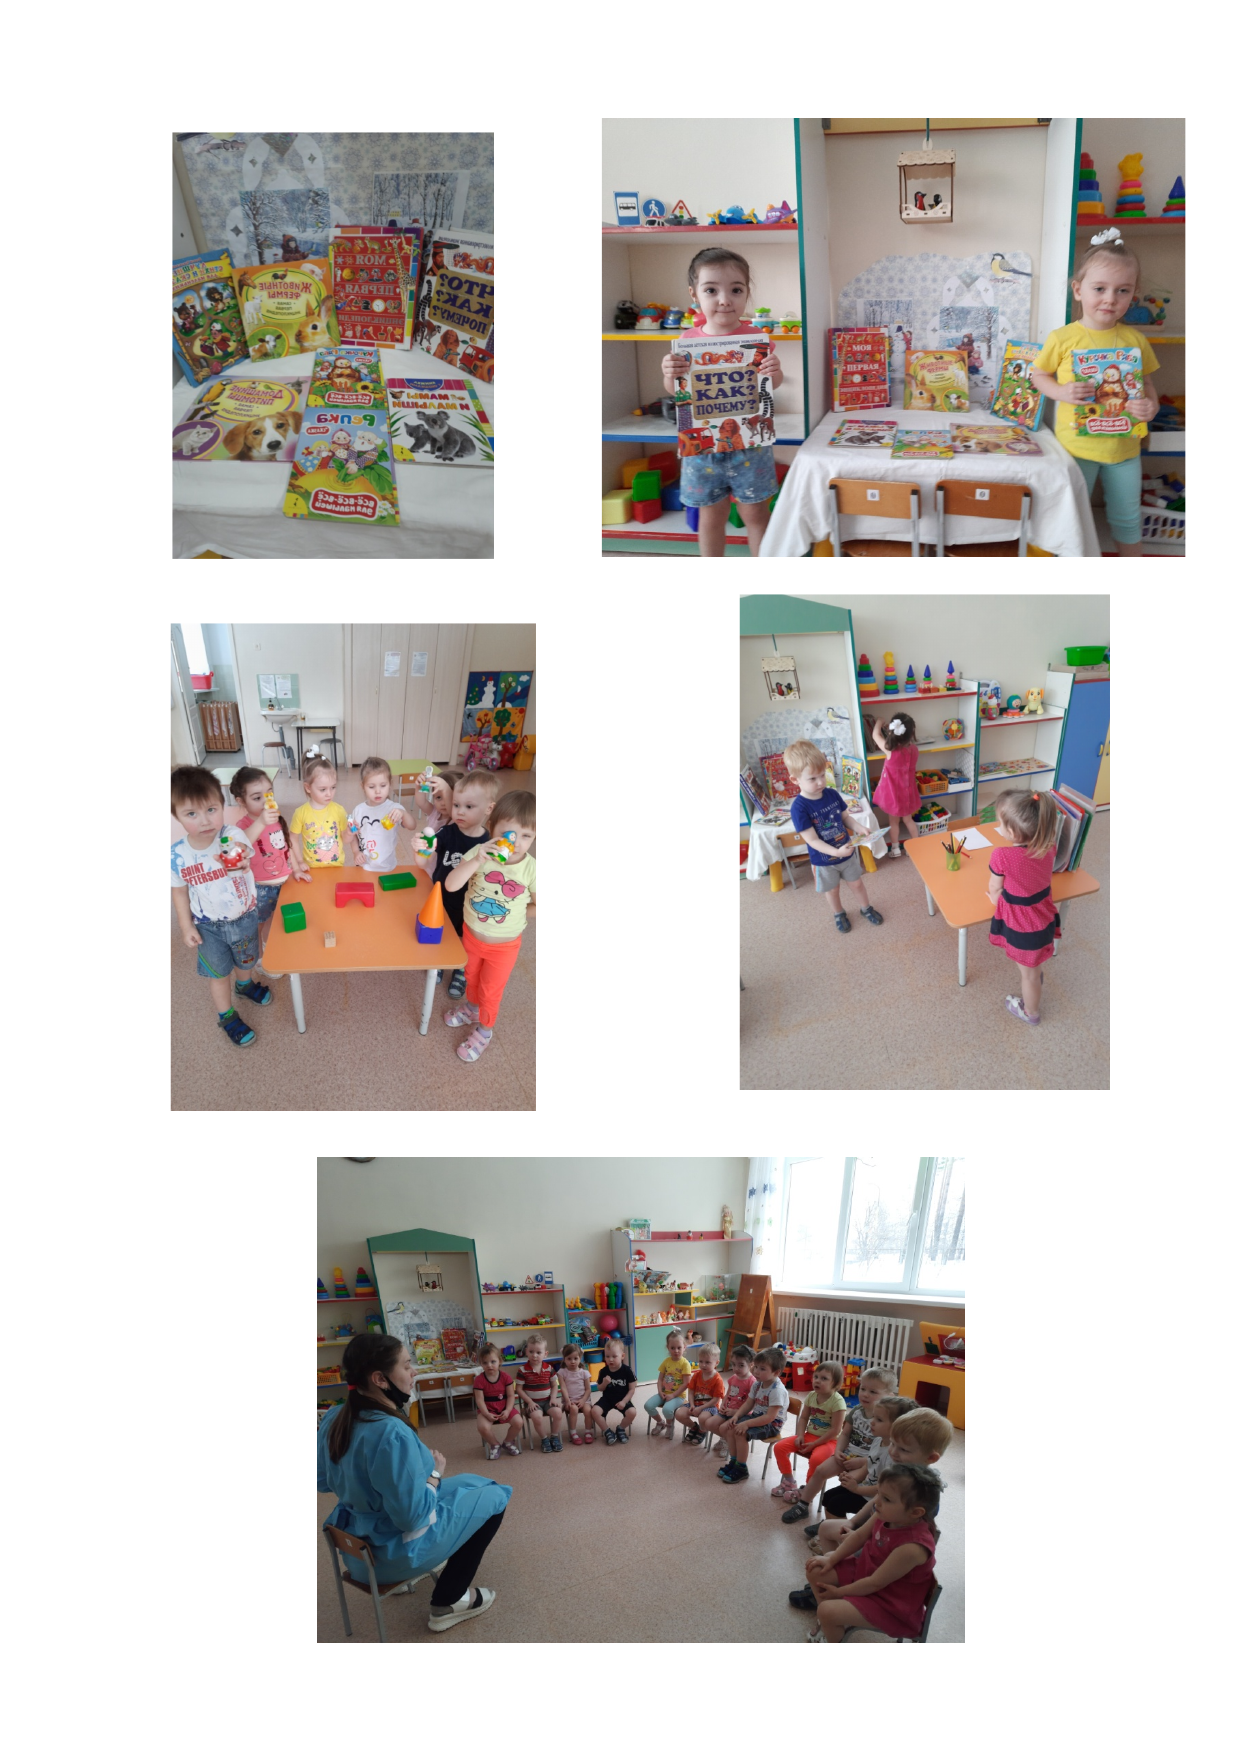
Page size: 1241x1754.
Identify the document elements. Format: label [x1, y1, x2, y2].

picture [601, 118, 1186, 557]
picture [317, 1157, 965, 1643]
picture [171, 624, 536, 1111]
picture [740, 595, 1110, 1090]
picture [173, 133, 494, 558]
